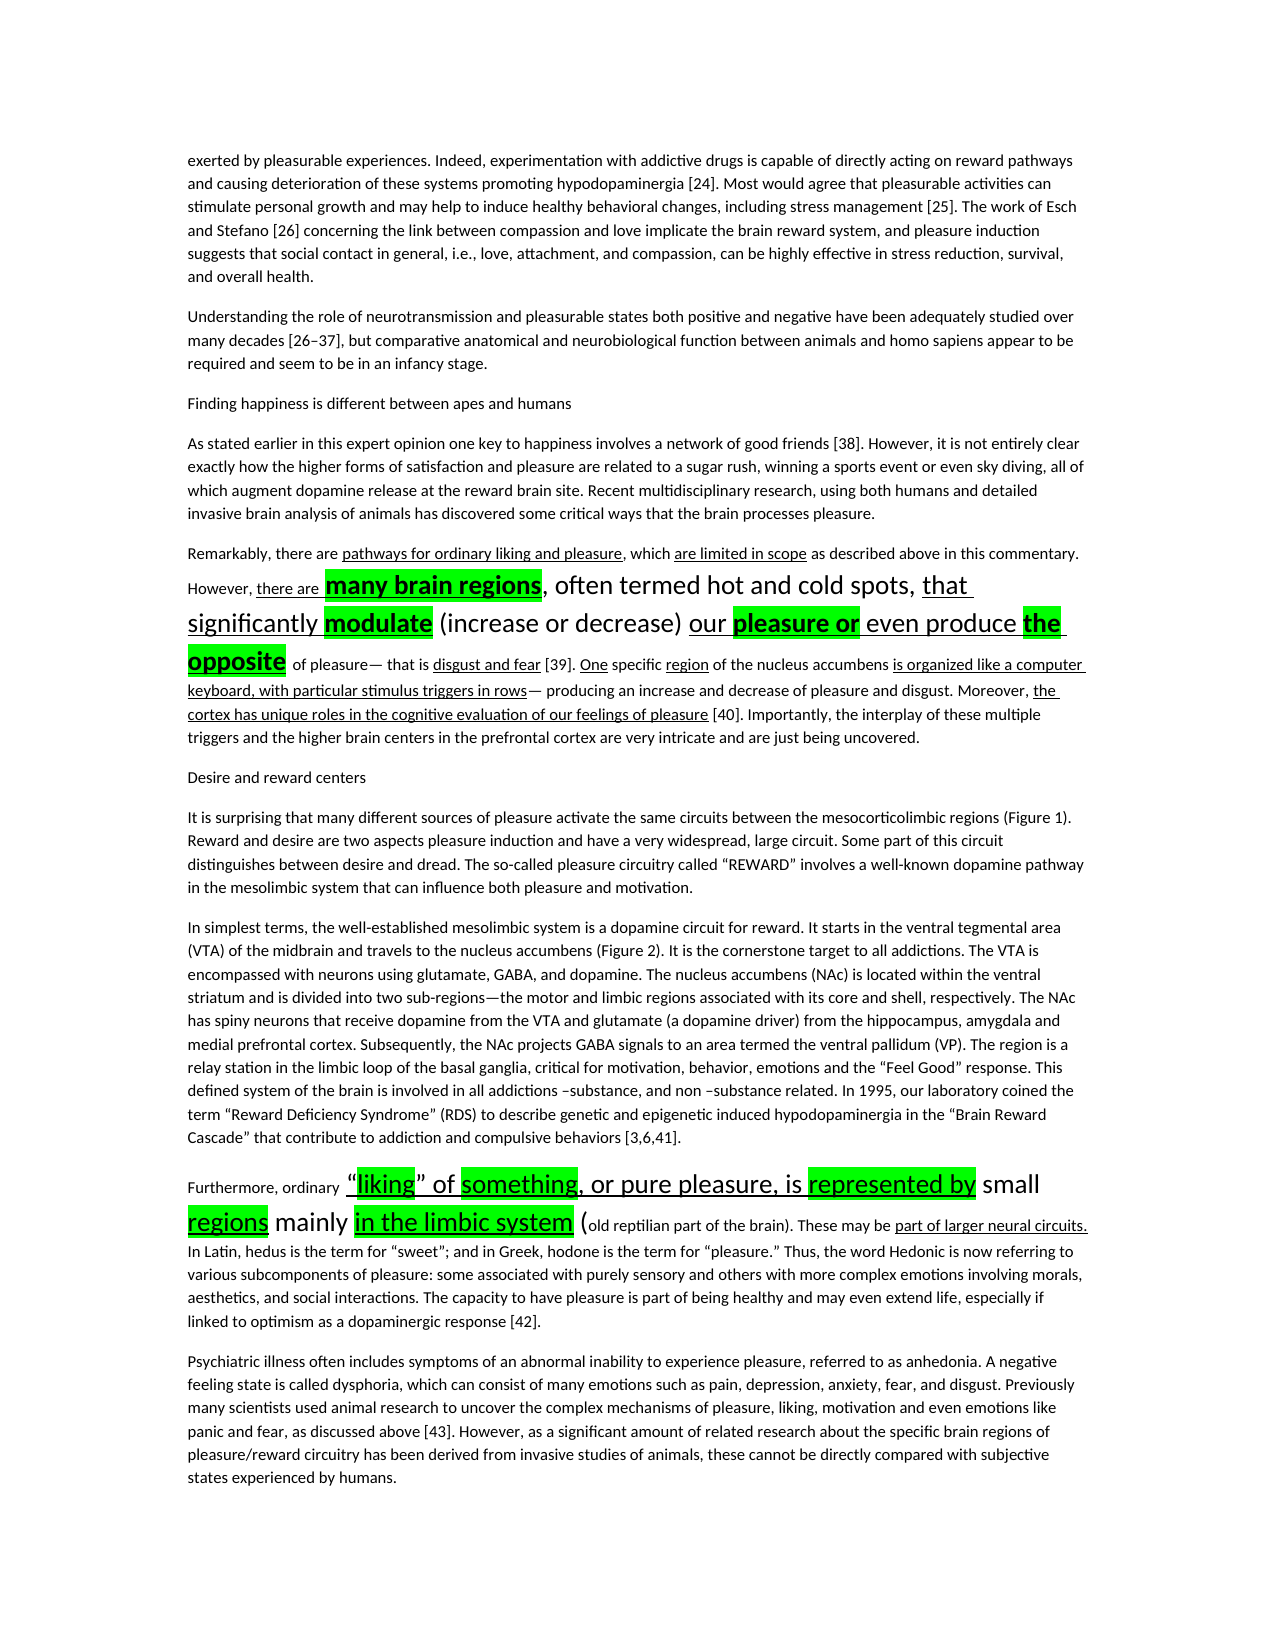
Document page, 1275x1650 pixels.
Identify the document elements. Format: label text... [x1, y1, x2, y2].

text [187, 150, 1087, 287]
text In simplest terms, the well-established mesolimbic system is a dopamine circuit for reward. It starts in the ventral tegmental area (VTA) of the midbrain and travels to the nucleus accumbens (Figure 2). It is the cornerstone target to all addictions. The VTA is encompassed with neurons using glutamate, GABA, and dopamine. The nucleus accumbens (NAc) is located within the ventral striatum and is divided into two sub-regions—the motor and limbic regions associated with its core and shell, respectively. The NAc has spiny neurons that receive dopamine from the VTA and glutamate (a dopamine driver) from the hippocampus, amygdala and medial prefrontal cortex. Subsequently, the NAc projects GABA signals to an area termed the ventral pallidum (VP). The region is a relay station in the limbic loop of the basal ganglia, critical for motivation, behavior, emotions and the “Feel Good” response. This defined system of the brain is involved in all addictions –substance, and non –substance related. In 1995, our laboratory coined the term “Reward Deficiency Syndrome” (RDS) to describe genetic and epigenetic induced hypodopaminergia in the “Brain Reward Cascade” that contribute to addiction and compulsive behaviors [3,6,41]. [187, 917, 1087, 1147]
text Furthermore, ordinary “liking” of something, or pure pleasure, is represented by small regions mainly in the limbic system (old reptilian part of the brain). These may be part of larger neural circuits. In Latin, hedus is the term for “sweet”; and in Greek, hodone is the term for “pleasure.” Thus, the word Hedonic is now referring to various subcomponents of pleasure: some associated with purely sensory and others with more complex emotions involving morals, aesthetics, and social interactions. The capacity to have pleasure is part of being healthy and may even extend life, especially if linked to optimism as a dopaminergic response [42]. [187, 1167, 1087, 1331]
text Finding happiness is different between apes and humans [187, 393, 1087, 414]
text Psychiatric illness often includes symptoms of an abnormal inability to experience pleasure, referred to as anhedonia. A negative feeling state is called dysphoria, which can consist of many emotions such as pain, depression, anxiety, fear, and disgust. Previously many scientists used animal research to uncover the complex mechanisms of pleasure, liking, motivation and even emotions like panic and fear, as discussed above [43]. However, as a significant amount of related research about the specific brain regions of pleasure/reward circuitry has been derived from invasive studies of animals, these cannot be directly compared with subjective states experienced by humans. [187, 1351, 1087, 1488]
text It is surprising that many different sources of pleasure activate the same circuits between the mesocorticolimbic regions (Figure 1). Reward and desire are two aspects pleasure induction and have a very widespread, large circuit. Some part of this circuit distinguishes between desire and dread. The so-called pleasure circuitry called “REWARD” involves a well-known dopamine pathway in the mesolimbic system that can influence both pleasure and motivation. [187, 807, 1087, 897]
text Desire and reward centers [187, 767, 1087, 787]
text Understanding the role of neurotransmission and pleasurable states both positive and negative have been adequately studied over many decades [26–37], but comparative anatomical and neurobiological function between animals and homo sapiens appear to be required and seem to be in an infancy stage. [187, 307, 1087, 374]
text As stated earlier in this expert opinion one key to happiness involves a network of good friends [38]. However, it is not entirely clear exactly how the higher forms of satisfaction and pleasure are related to a sugar rush, winning a sports event or even sky diving, all of which augment dopamine release at the reward brain site. Recent multidisciplinary research, using both humans and detailed invasive brain analysis of animals has discovered some critical ways that the brain processes pleasure. [187, 433, 1087, 524]
text Remarkably, there are pathways for ordinary liking and pleasure, which are limited in scope as described above in this commentary. However, there are many brain regions, often termed hot and cold spots, that significantly modulate (increase or decrease) our pleasure or even produce the opposite of pleasure— that is disgust and fear [39]. One specific region of the nucleus accumbens is organized like a computer keyboard, with particular stimulus triggers in rows— producing an increase and decrease of pleasure and disgust. Moreover, the cortex has unique roles in the cognitive evaluation of our feelings of pleasure [40]. Importantly, the interplay of these multiple triggers and the higher brain centers in the prefrontal cortex are very intricate and are just being uncovered. [187, 543, 1087, 747]
